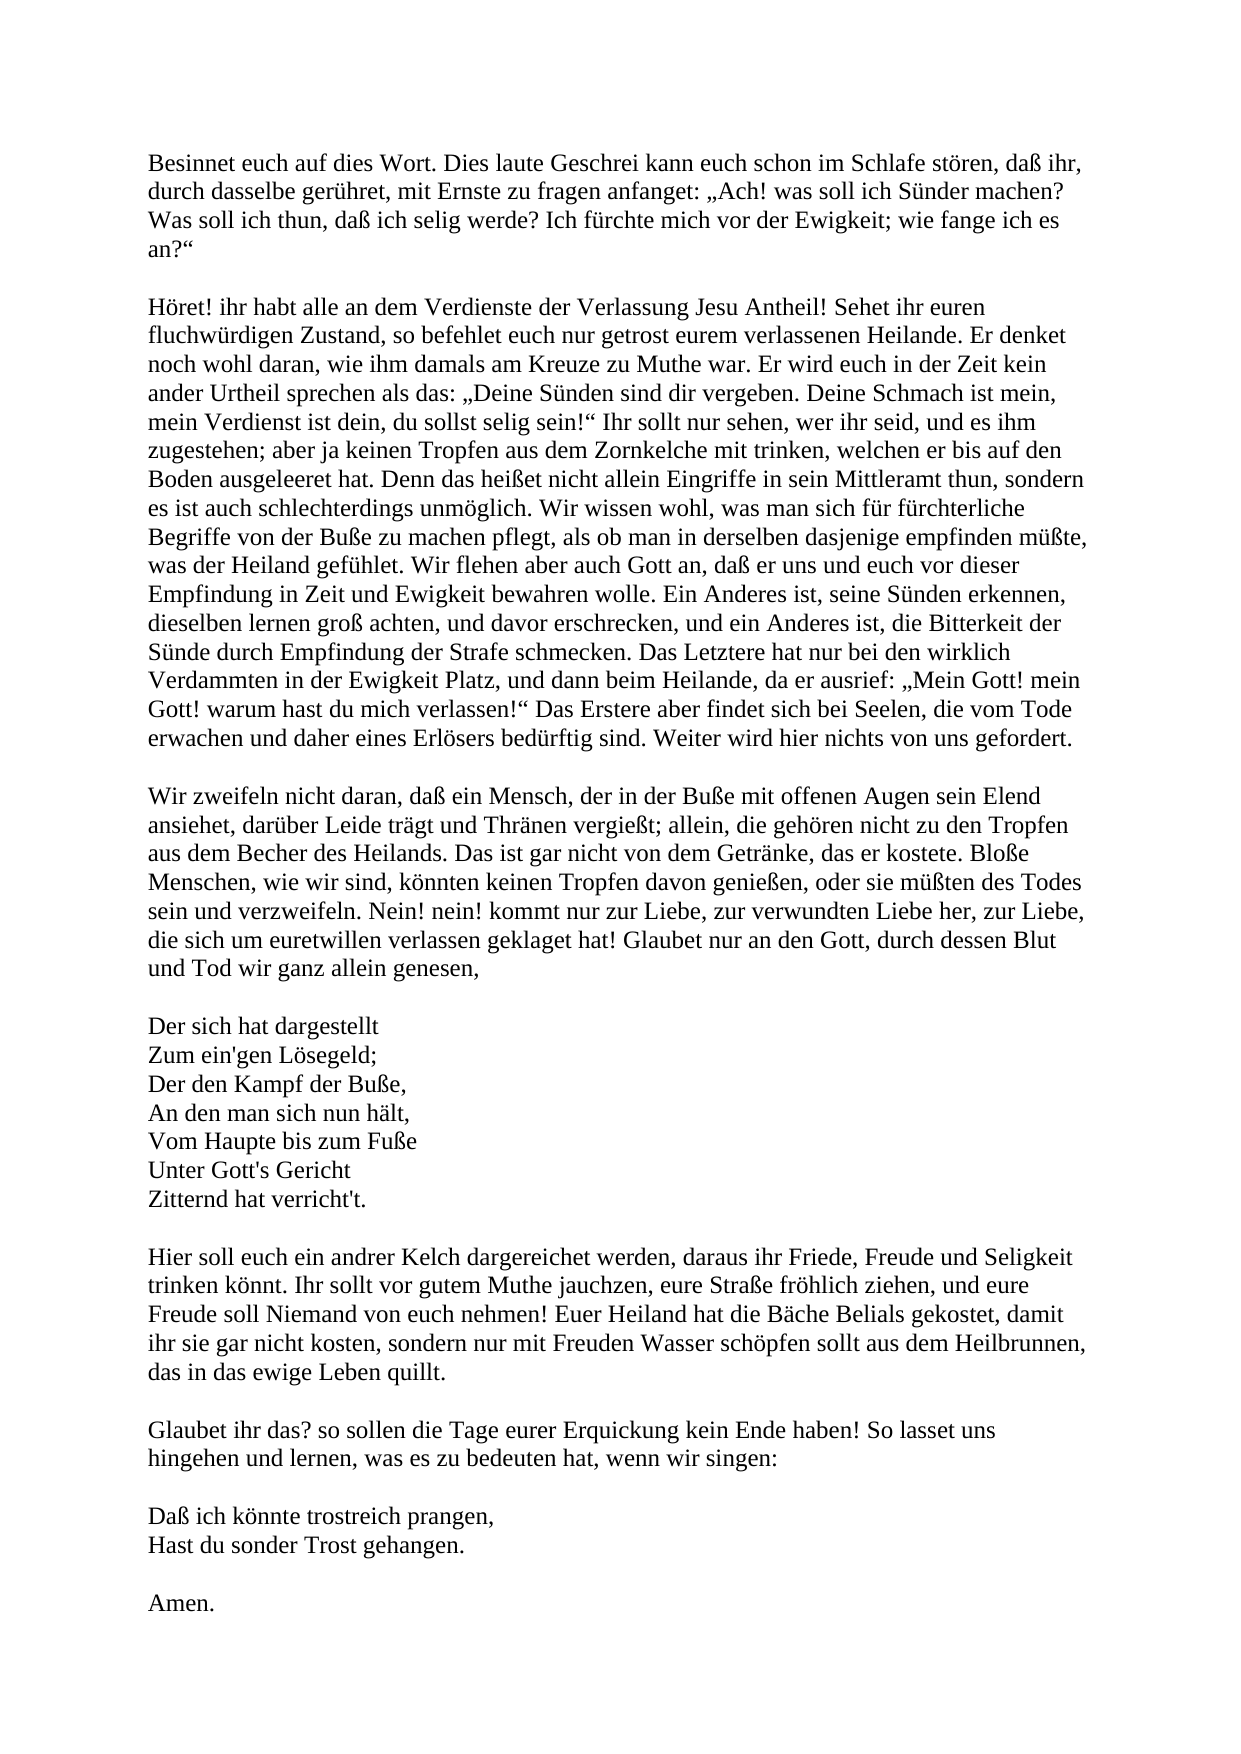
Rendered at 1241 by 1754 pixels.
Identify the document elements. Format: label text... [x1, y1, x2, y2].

text Höret! ihr habt alle an dem Verdienste der Verlassung Jesu Antheil! Sehet ihr euren fluchwürdigen Zustand, so befehlet euch nur getrost eurem verlassenen Heilande. Er denket noch wohl daran, wie ihm damals am Kreuze zu Muthe war. Er wird euch in der Zeit kein ander Urtheil sprechen als das: „Deine Sünden sind dir vergeben. Deine Schmach ist mein, mein Verdienst ist dein, du sollst selig sein!“ Ihr sollt nur sehen, wer ihr seid, und es ihm zugestehen; aber ja keinen Tropfen aus dem Zornkelche mit trinken, welchen er bis auf den Boden ausgeleeret hat. Denn das heißet nicht allein Eingriffe in sein Mittleramt thun, sondern es ist auch schlechterdings unmöglich. Wir wissen wohl, was man sich für fürchterliche Begriffe von der Buße zu machen pflegt, als ob man in derselben dasjenige empfinden müßte, was der Heiland gefühlet. Wir flehen aber auch Gott an, daß er uns und euch vor dieser Empfindung in Zeit und Ewigkeit bewahren wolle. Ein Anderes ist, seine Sünden erkennen, dieselben lernen groß achten, und davor erschrecken, und ein Anderes ist, die Bitterkeit der Sünde durch Empfindung der Strafe schmecken. Das Letztere hat nur bei den wirklich Verdammten in der Ewigkeit Platz, und dann beim Heilande, da er ausrief: „Mein Gott! mein Gott! warum hast du mich verlassen!“ Das Erstere aber findet sich bei Seelen, die vom Tode erwachen und daher eines Erlösers bedürftig sind. Weiter wird hier nichts von uns gefordert. [148, 292, 1093, 752]
text Daß ich könnte trostreich prangen, Hast du sonder Trost gehangen. [148, 1501, 1093, 1559]
text Besinnet euch auf dies Wort. Dies laute Geschrei kann euch schon im Schlafe stören, daß ihr, durch dasselbe gerühret, mit Ernste zu fragen anfanget: „Ach! was soll ich Sünder machen? Was soll ich thun, daß ich selig werde? Ich fürchte mich vor der Ewigkeit; wie fange ich es an?“ [148, 148, 1093, 263]
text Amen. [148, 1588, 1093, 1617]
text Wir zweifeln nicht daran, daß ein Mensch, der in der Buße mit offenen Augen sein Elend ansiehet, darüber Leide trägt und Thränen vergießt; allein, die gehören nicht zu den Tropfen aus dem Becher des Heilands. Das ist gar nicht von dem Getränke, das er kostete. Bloße Menschen, wie wir sind, könnten keinen Tropfen davon genießen, oder sie müßten des Todes sein und verzweifeln. Nein! nein! kommt nur zur Liebe, zur verwundten Liebe her, zur Liebe, die sich um euretwillen verlassen geklaget hat! Glaubet nur an den Gott, durch dessen Blut und Tod wir ganz allein genesen, [148, 781, 1093, 982]
text Hier soll euch ein andrer Kelch dargereichet werden, daraus ihr Friede, Freude und Seligkeit trinken könnt. Ihr sollt vor gutem Muthe jauchzen, eure Straße fröhlich ziehen, und eure Freude soll Niemand von euch nehmen! Euer Heiland hat die Bäche Belials gekostet, damit ihr sie gar nicht kosten, sondern nur mit Freuden Wasser schöpfen sollt aus dem Heilbrunnen, das in das ewige Leben quillt. [148, 1242, 1093, 1386]
text Glaubet ihr das? so sollen die Tage eurer Erquickung kein Ende haben! So lasset uns hingehen und lernen, was es zu bedeuten hat, wenn wir singen: [148, 1415, 1093, 1472]
text Der sich hat dargestellt Zum ein'gen Lösegeld; Der den Kampf der Buße, An den man sich nun hält, Vom Haupte bis zum Fuße Unter Gott's Gericht Zitternd hat verricht't. [148, 1011, 1093, 1213]
